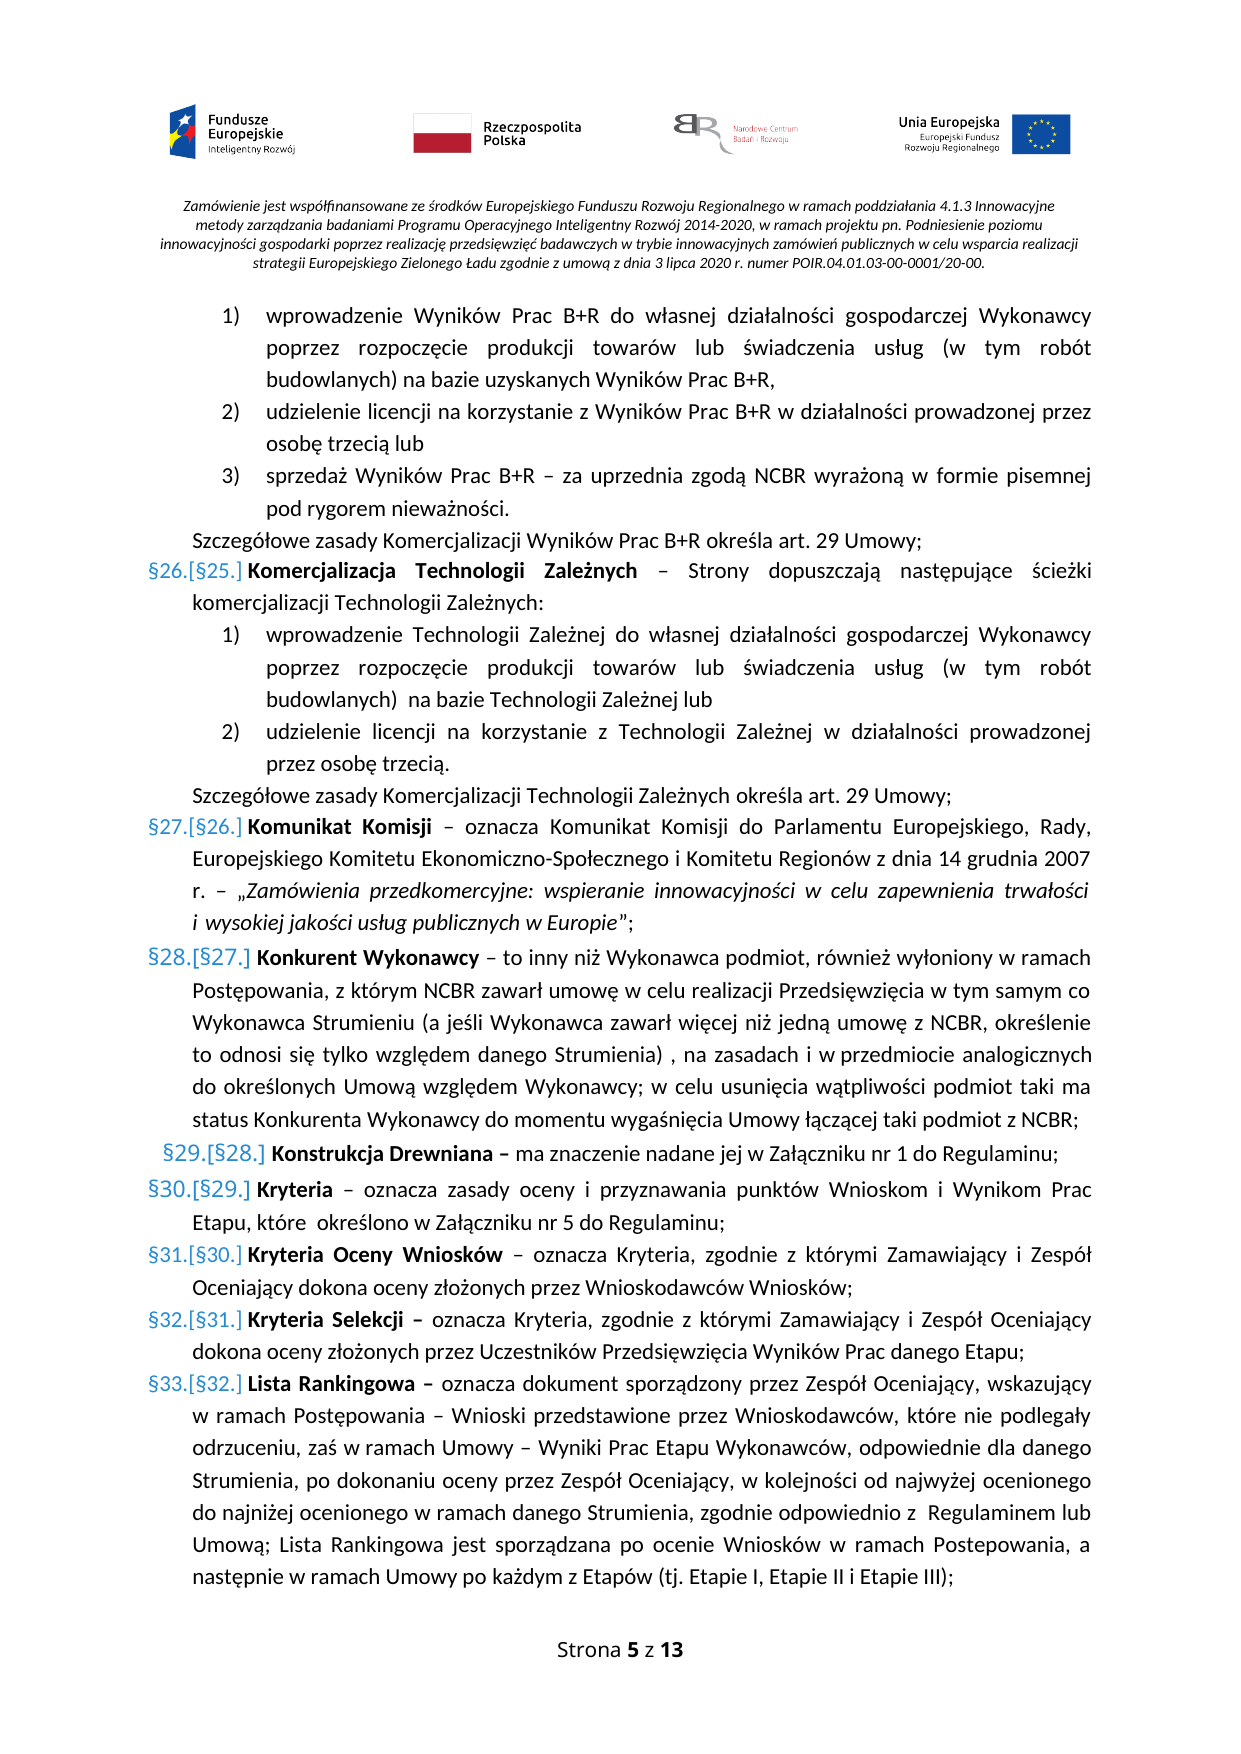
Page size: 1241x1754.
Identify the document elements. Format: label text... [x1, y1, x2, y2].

list Komercjalizacja Technologii Zależnych – Strony dopuszczają następujące ścieżki komercjalizacji Technologii Zależnych: [148, 556, 1093, 616]
list udzielenie licencji na korzystanie z Technologii Zależnej w działalności prowadzonej przez osobę trzecią. [221, 717, 1093, 777]
list Konkurent Wykonawcy – to inny niż Wykonawca podmiot, również wyłoniony w ramach Postępowania, z którym NCBR zawarł umowę w celu realizacji Przedsięwzięcia w tym samym co Wykonawca Strumieniu (a jeśli Wykonawca zawarł więcej niż jedną umowę z NCBR, określenie to odnosi się tylko względem danego Strumienia) , na zasadach i w przedmiocie analogicznych do określonych Umową względem Wykonawcy; w celu usunięcia wątpliwości podmiot taki ma status Konkurenta Wykonawcy do momentu wygaśnięcia Umowy łączącej taki podmiot z NCBR; [148, 941, 1093, 1133]
list Szczegółowe zasady Komercjalizacji Wyników Prac B+R określa art. 29 Umowy; [192, 526, 1093, 554]
list Komunikat Komisji – oznacza Komunikat Komisji do Parlamentu Europejskiego, Rady, Europejskiego Komitetu Ekonomiczno-Społecznego i Komitetu Regionów z dnia 14 grudnia 2007 r. – „Zamówienia przedkomercyjne: wspieranie innowacyjności w celu zapewnienia trwałości i wysokiej jakości usług publicznych w Europie”; [148, 812, 1093, 936]
list wprowadzenie Wyników Prac B+R do własnej działalności gospodarczej Wykonawcy poprzez rozpoczęcie produkcji towarów lub świadczenia usług (w tym robót budowlanych) na bazie uzyskanych Wyników Prac B+R, [221, 301, 1093, 393]
list udzielenie licencji na korzystanie z Wyników Prac B+R w działalności prowadzonej przez osobę trzecią lub [221, 397, 1093, 457]
picture [169, 104, 1071, 159]
list Konstrukcja Drewniana – ma znaczenie nadane jej w Załączniku nr 1 do Regulaminu; [162, 1137, 1093, 1168]
list Szczegółowe zasady Komercjalizacji Technologii Zależnych określa art. 29 Umowy; [192, 782, 1093, 809]
list Lista Rankingowa – oznacza dokument sporządzony przez Zespół Oceniający, wskazujący w ramach Postępowania – Wnioski przedstawione przez Wnioskodawców, które nie podlegały odrzuceniu, zaś w ramach Umowy – Wyniki Prac Etapu Wykonawców, odpowiednie dla danego Strumienia, po dokonaniu oceny przez Zespół Oceniający, w kolejności od najwyżej ocenionego do najniżej ocenionego w ramach danego Strumienia, zgodnie odpowiednio z Regulaminem lub Umową; Lista Rankingowa jest sporządzana po ocenie Wniosków w ramach Postepowania, a następnie w ramach Umowy po każdym z Etapów (tj. Etapie I, Etapie II i Etapie III); [148, 1369, 1093, 1590]
list Kryteria Selekcji – oznacza Kryteria, zgodnie z którymi Zamawiający i Zespół Oceniający dokona oceny złożonych przez Uczestników Przedsięwzięcia Wyników Prac danego Etapu; [148, 1305, 1093, 1365]
list sprzedaż Wyników Prac B+R – za uprzednia zgodą NCBR wyrażoną w formie pisemnej pod rygorem nieważności. [221, 462, 1093, 522]
list Kryteria – oznacza zasady oceny i przyznawania punktów Wnioskom i Wynikom Prac Etapu, które określono w Załączniku nr 5 do Regulaminu; [148, 1173, 1093, 1236]
list wprowadzenie Technologii Zależnej do własnej działalności gospodarczej Wykonawcy poprzez rozpoczęcie produkcji towarów lub świadczenia usług (w tym robót budowlanych) na bazie Technologii Zależnej lub [221, 621, 1093, 713]
list Kryteria Oceny Wniosków – oznacza Kryteria, zgodnie z którymi Zamawiający i Zespół Oceniający dokona oceny złożonych przez Wnioskodawców Wniosków; [148, 1240, 1093, 1301]
